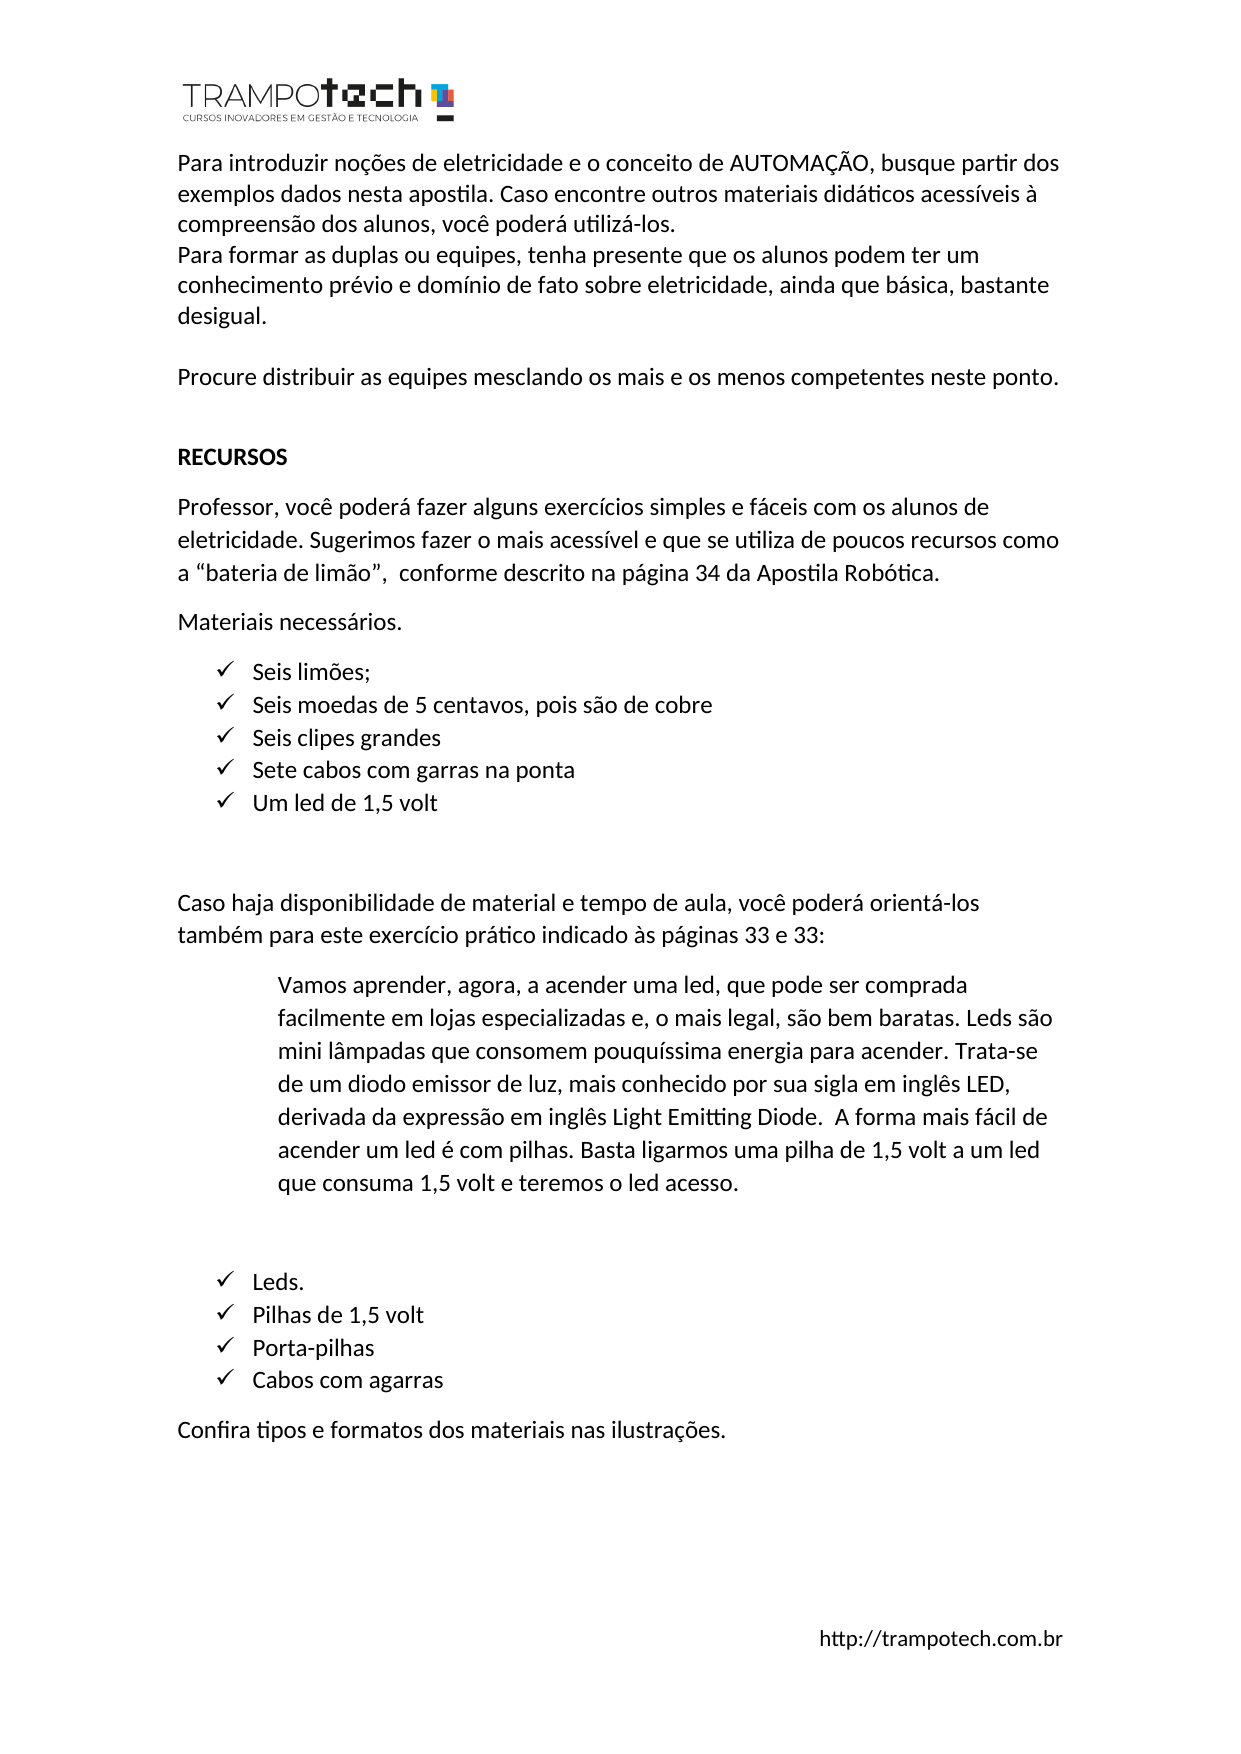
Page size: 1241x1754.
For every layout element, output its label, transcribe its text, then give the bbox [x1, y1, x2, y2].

list Seis limões; [215, 656, 1063, 686]
text Professor, você poderá fazer alguns exercícios simples e fáceis com os alunos de eletricidade. Sugerimos fazer o mais acessível e que se utiliza de poucos recursos como a “bateria de limão”, conforme descrito na página 34 da Apostila Robótica. [177, 491, 1063, 587]
text Para formar as duplas ou equipes, tenha presente que os alunos podem ter um conhecimento prévio e domínio de fato sobre eletricidade, ainda que básica, bastante desigual. [177, 239, 1063, 331]
text Caso haja disponibilidade de material e tempo de aula, você poderá orientá-los também para este exercício prático indicado às páginas 33 e 33: [177, 887, 1063, 950]
text Vamos aprender, agora, a acender uma led, que pode ser comprada facilmente em lojas especializadas e, o mais legal, são bem baratas. Leds são mini lâmpadas que consomem pouquíssima energia para acender. Trata-se de um diodo emissor de luz, mais conhecido por sua sigla em inglês LED, derivada da expressão em inglês Light Emitting Diode. A forma mais fácil de acender um led é com pilhas. Basta ligarmos uma pilha de 1,5 volt a um led que consuma 1,5 volt e teremos o led acesso. [278, 969, 1063, 1197]
text Procure distribuir as equipes mesclando os mais e os menos competentes neste ponto. [177, 361, 1063, 392]
text Confira tipos e formatos dos materiais nas ilustrações. [177, 1414, 1063, 1445]
list Porta-pilhas [215, 1332, 1063, 1362]
text Para introduzir noções de eletricidade e o conceito de AUTOMAÇÃO, busque partir dos exemplos dados nesta apostila. Caso encontre outros materiais didáticos acessíveis à compreensão dos alunos, você poderá utilizá-los. [177, 148, 1063, 239]
list Seis moedas de 5 centavos, pois são de cobre [215, 689, 1063, 719]
list Cabos com agarras [215, 1365, 1063, 1395]
list Seis clipes grandes [215, 722, 1063, 752]
text Materiais necessários. [177, 606, 1063, 637]
text RECURSOS [177, 441, 1063, 472]
list Pilhas de 1,5 volt [215, 1299, 1063, 1329]
list Leds. [215, 1266, 1063, 1296]
list Sete cabos com garras na ponta [215, 755, 1063, 785]
picture [177, 73, 460, 128]
list Um led de 1,5 volt [215, 788, 1063, 818]
